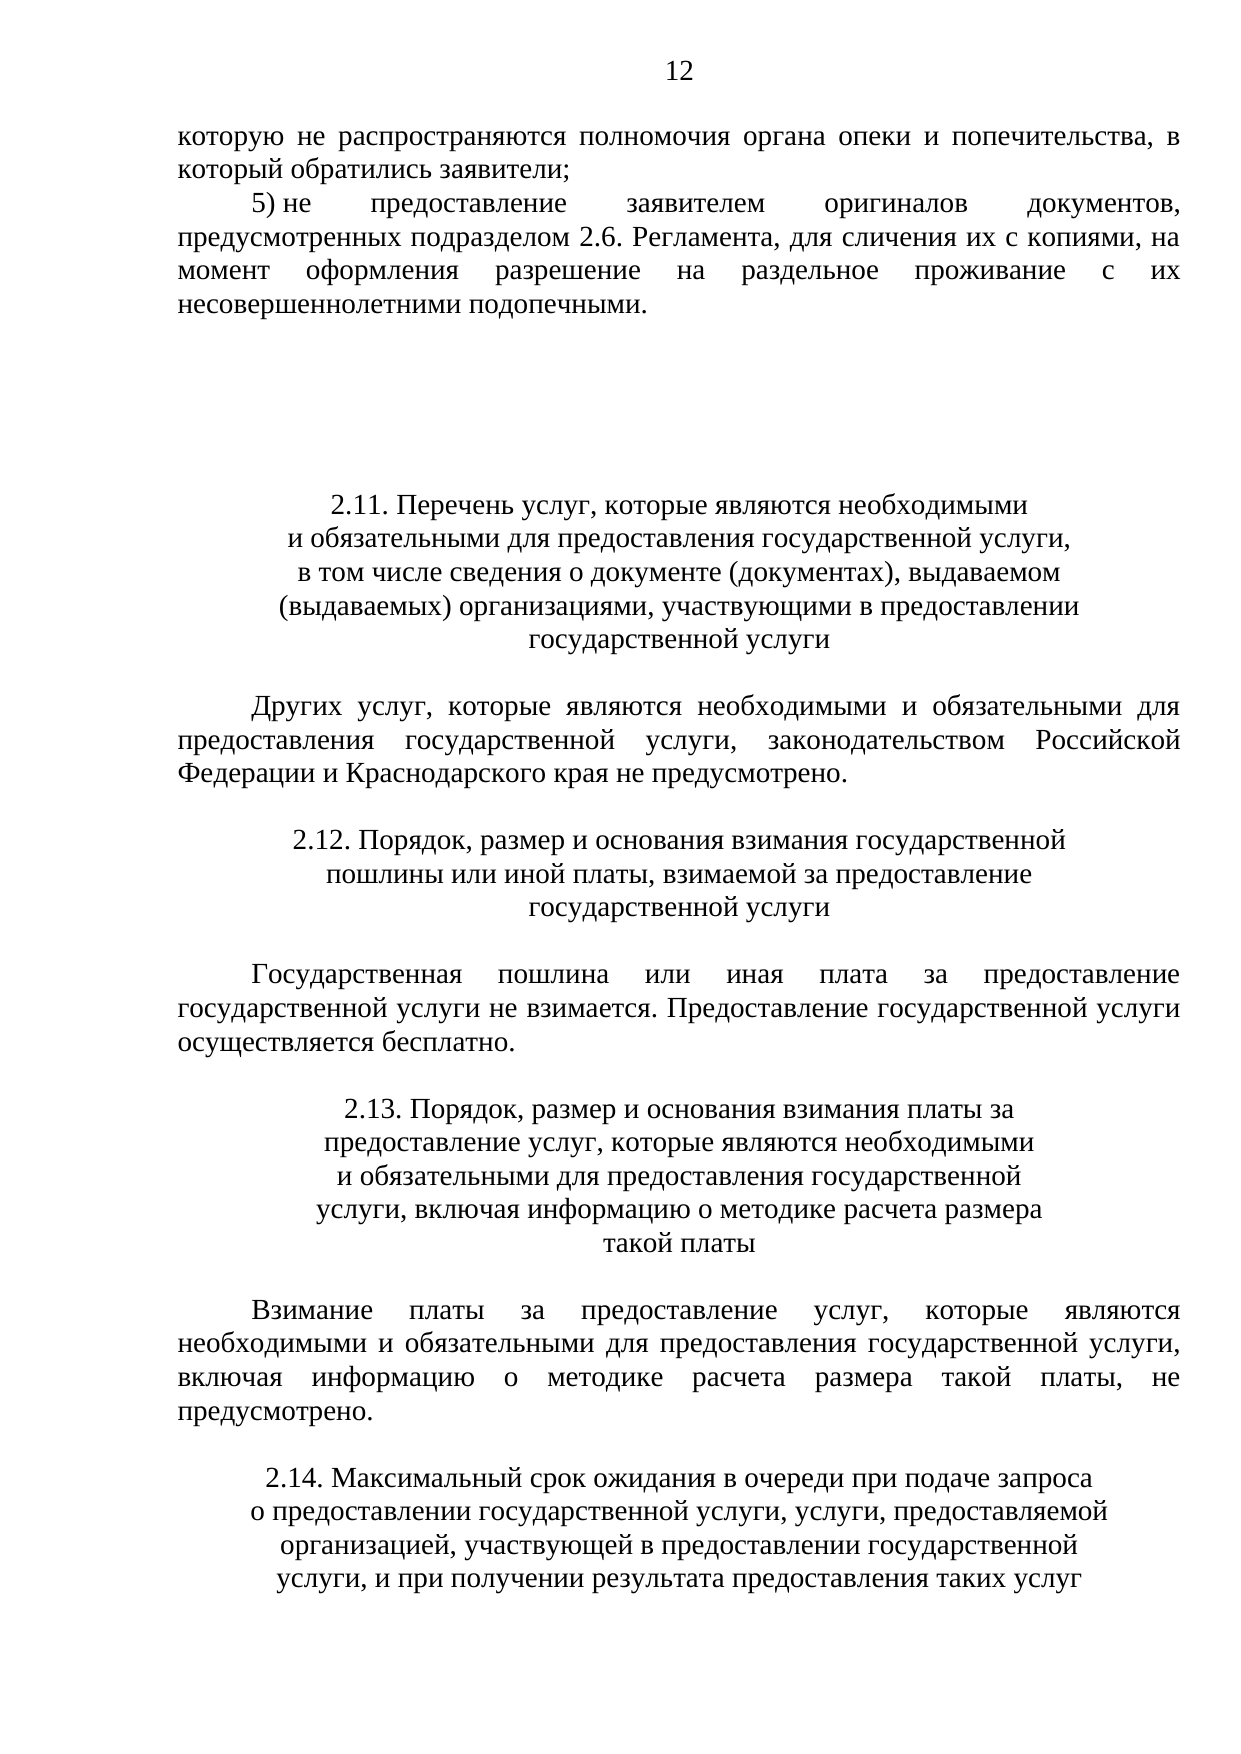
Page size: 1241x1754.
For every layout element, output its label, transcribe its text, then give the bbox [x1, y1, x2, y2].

text Других услуг, которые являются необходимыми и обязательными для предоставления государственной услуги, законодательством Российской Федерации и Краснодарского края не предусмотрено. [177, 688, 1181, 789]
text предоставление услуг, которые являются необходимыми [177, 1124, 1181, 1158]
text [177, 118, 1181, 185]
text 5) не предоставление заявителем оригиналов документов, предусмотренных подразделом 2.6. Регламента, для сличения их с копиями, на момент оформления разрешение на раздельное проживание с их несовершеннолетними подопечными. [177, 185, 1181, 319]
text такой платы [177, 1225, 1181, 1258]
text пошлины или иной платы, взимаемой за предоставление [177, 856, 1181, 889]
text о предоставлении государственной услуги, услуги, предоставляемой [177, 1493, 1181, 1527]
text (выдаваемых) организациями, участвующими в предоставлении [177, 588, 1181, 621]
text в том числе сведения о документе (документах), выдаваемом [177, 554, 1181, 588]
text и обязательными для предоставления государственной услуги, [177, 521, 1181, 554]
text государственной услуги [177, 621, 1181, 655]
text 2.12. Порядок, размер и основания взимания государственной [177, 822, 1181, 856]
text Взимание платы за предоставление услуг, которые являются необходимыми и обязательными для предоставления государственной услуги, включая информацию о методике расчета размера такой платы, не предусмотрено. [177, 1292, 1181, 1426]
text услуги, включая информацию о методике расчета размера [177, 1191, 1181, 1225]
text 2.13. Порядок, размер и основания взимания платы за [177, 1091, 1181, 1124]
text государственной услуги [177, 889, 1181, 923]
text организацией, участвующей в предоставлении государственной [177, 1527, 1181, 1560]
text и обязательными для предоставления государственной [177, 1158, 1181, 1191]
text 2.14. Максимальный срок ожидания в очереди при подаче запроса [177, 1460, 1181, 1493]
text услуги, и при получении результата предоставления таких услуг [177, 1560, 1181, 1594]
text Государственная пошлина или иная плата за предоставление государственной услуги не взимается. Предоставление государственной услуги осуществляется бесплатно. [177, 957, 1181, 1057]
text 2.11. Перечень услуг, которые являются необходимыми [177, 487, 1181, 521]
